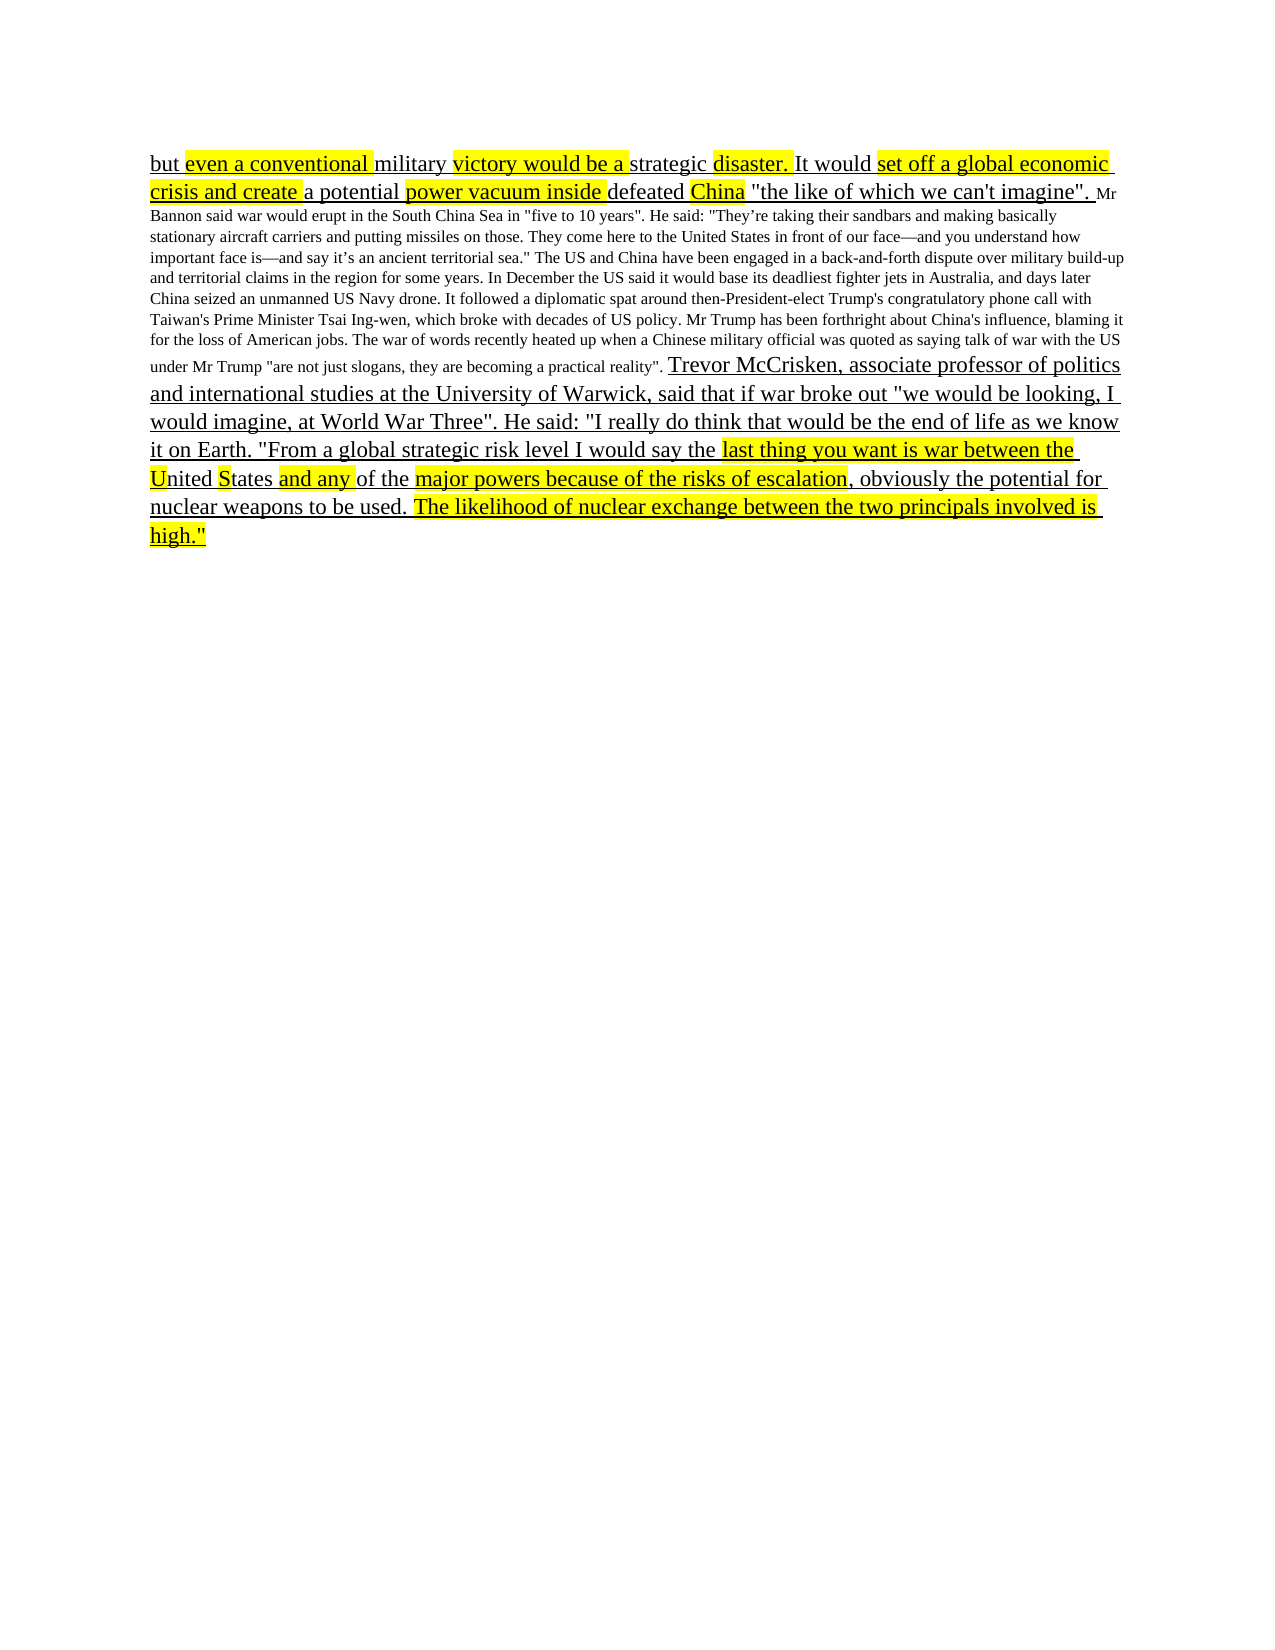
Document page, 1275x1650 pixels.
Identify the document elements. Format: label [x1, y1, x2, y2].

text [150, 150, 1125, 548]
